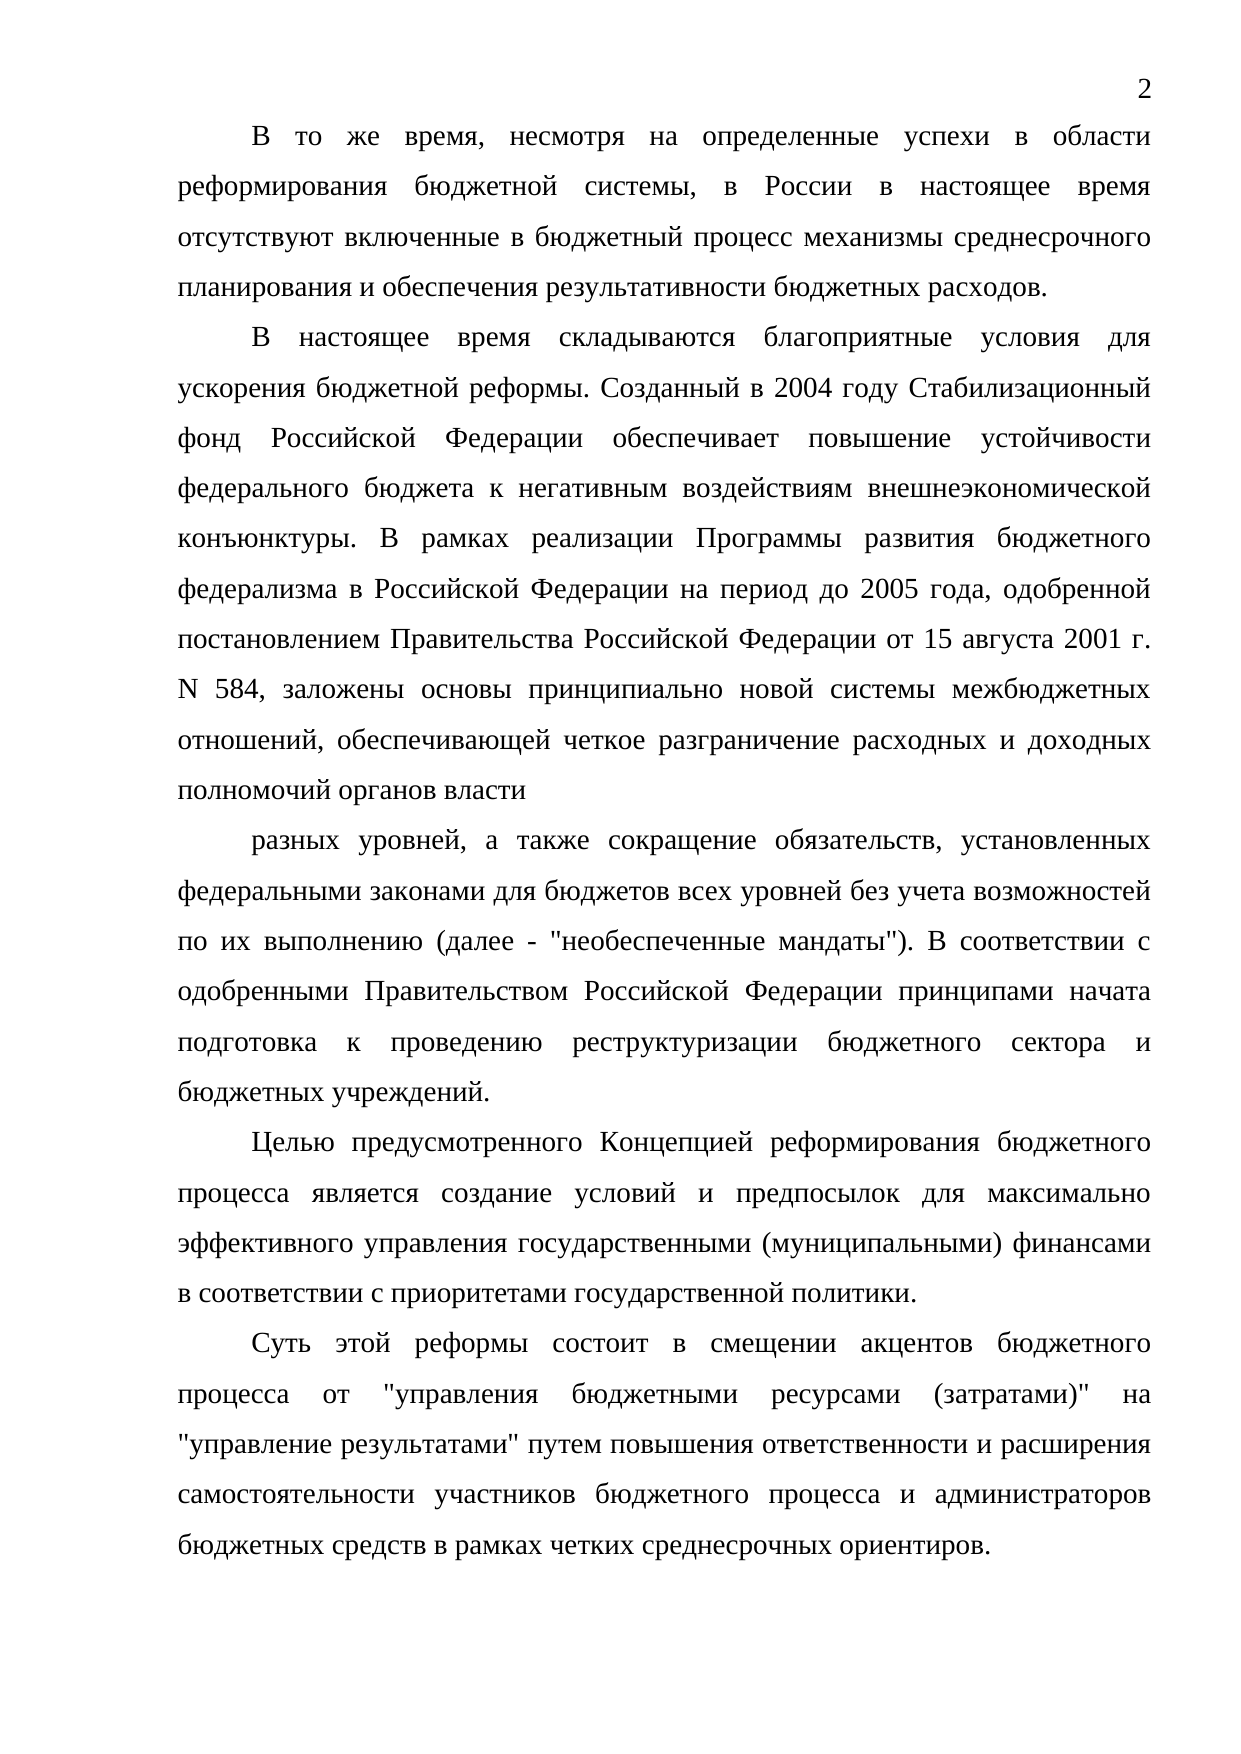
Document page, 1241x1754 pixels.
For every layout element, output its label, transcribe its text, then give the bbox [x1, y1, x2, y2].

text разных уровней, а также сокращение обязательств, установленных федеральными законами для бюджетов всех уровней без учета возможностей по их выполнению (далее - "необеспеченные мандаты"). В соответствии с одобренными Правительством Российской Федерации принципами начата подготовка к проведению реструктуризации бюджетного сектора и бюджетных учреждений. [177, 822, 1152, 1108]
text В то же время, несмотря на определенные успехи в области реформирования бюджетной системы, в России в настоящее время отсутствуют включенные в бюджетный процесс механизмы среднесрочного планирования и обеспечения результативности бюджетных расходов. [177, 118, 1152, 303]
text Целью предусмотренного Концепцией реформирования бюджетного процесса является создание условий и предпосылок для максимально эффективного управления государственными (муниципальными) финансами в соответствии с приоритетами государственной политики. [177, 1124, 1152, 1309]
text Суть этой реформы состоит в смещении акцентов бюджетного процесса от "управления бюджетными ресурсами (затратами)" на "управление результатами" путем повышения ответственности и расширения самостоятельности участников бюджетного процесса и администраторов бюджетных средств в рамках четких среднесрочных ориентиров. [177, 1326, 1152, 1560]
text В настоящее время складываются благоприятные условия для ускорения бюджетной реформы. Созданный в 2004 году Стабилизационный фонд Российской Федерации обеспечивает повышение устойчивости федерального бюджета к негативным воздействиям внешнеэкономической конъюнктуры. В рамках реализации Программы развития бюджетного федерализма в Российской Федерации на период до 2005 года, одобренной постановлением Правительства Российской Федерации от 15 августа 2001 г. N 584, заложены основы принципиально новой системы межбюджетных отношений, обеспечивающей четкое разграничение расходных и доходных полномочий органов власти [177, 319, 1152, 806]
